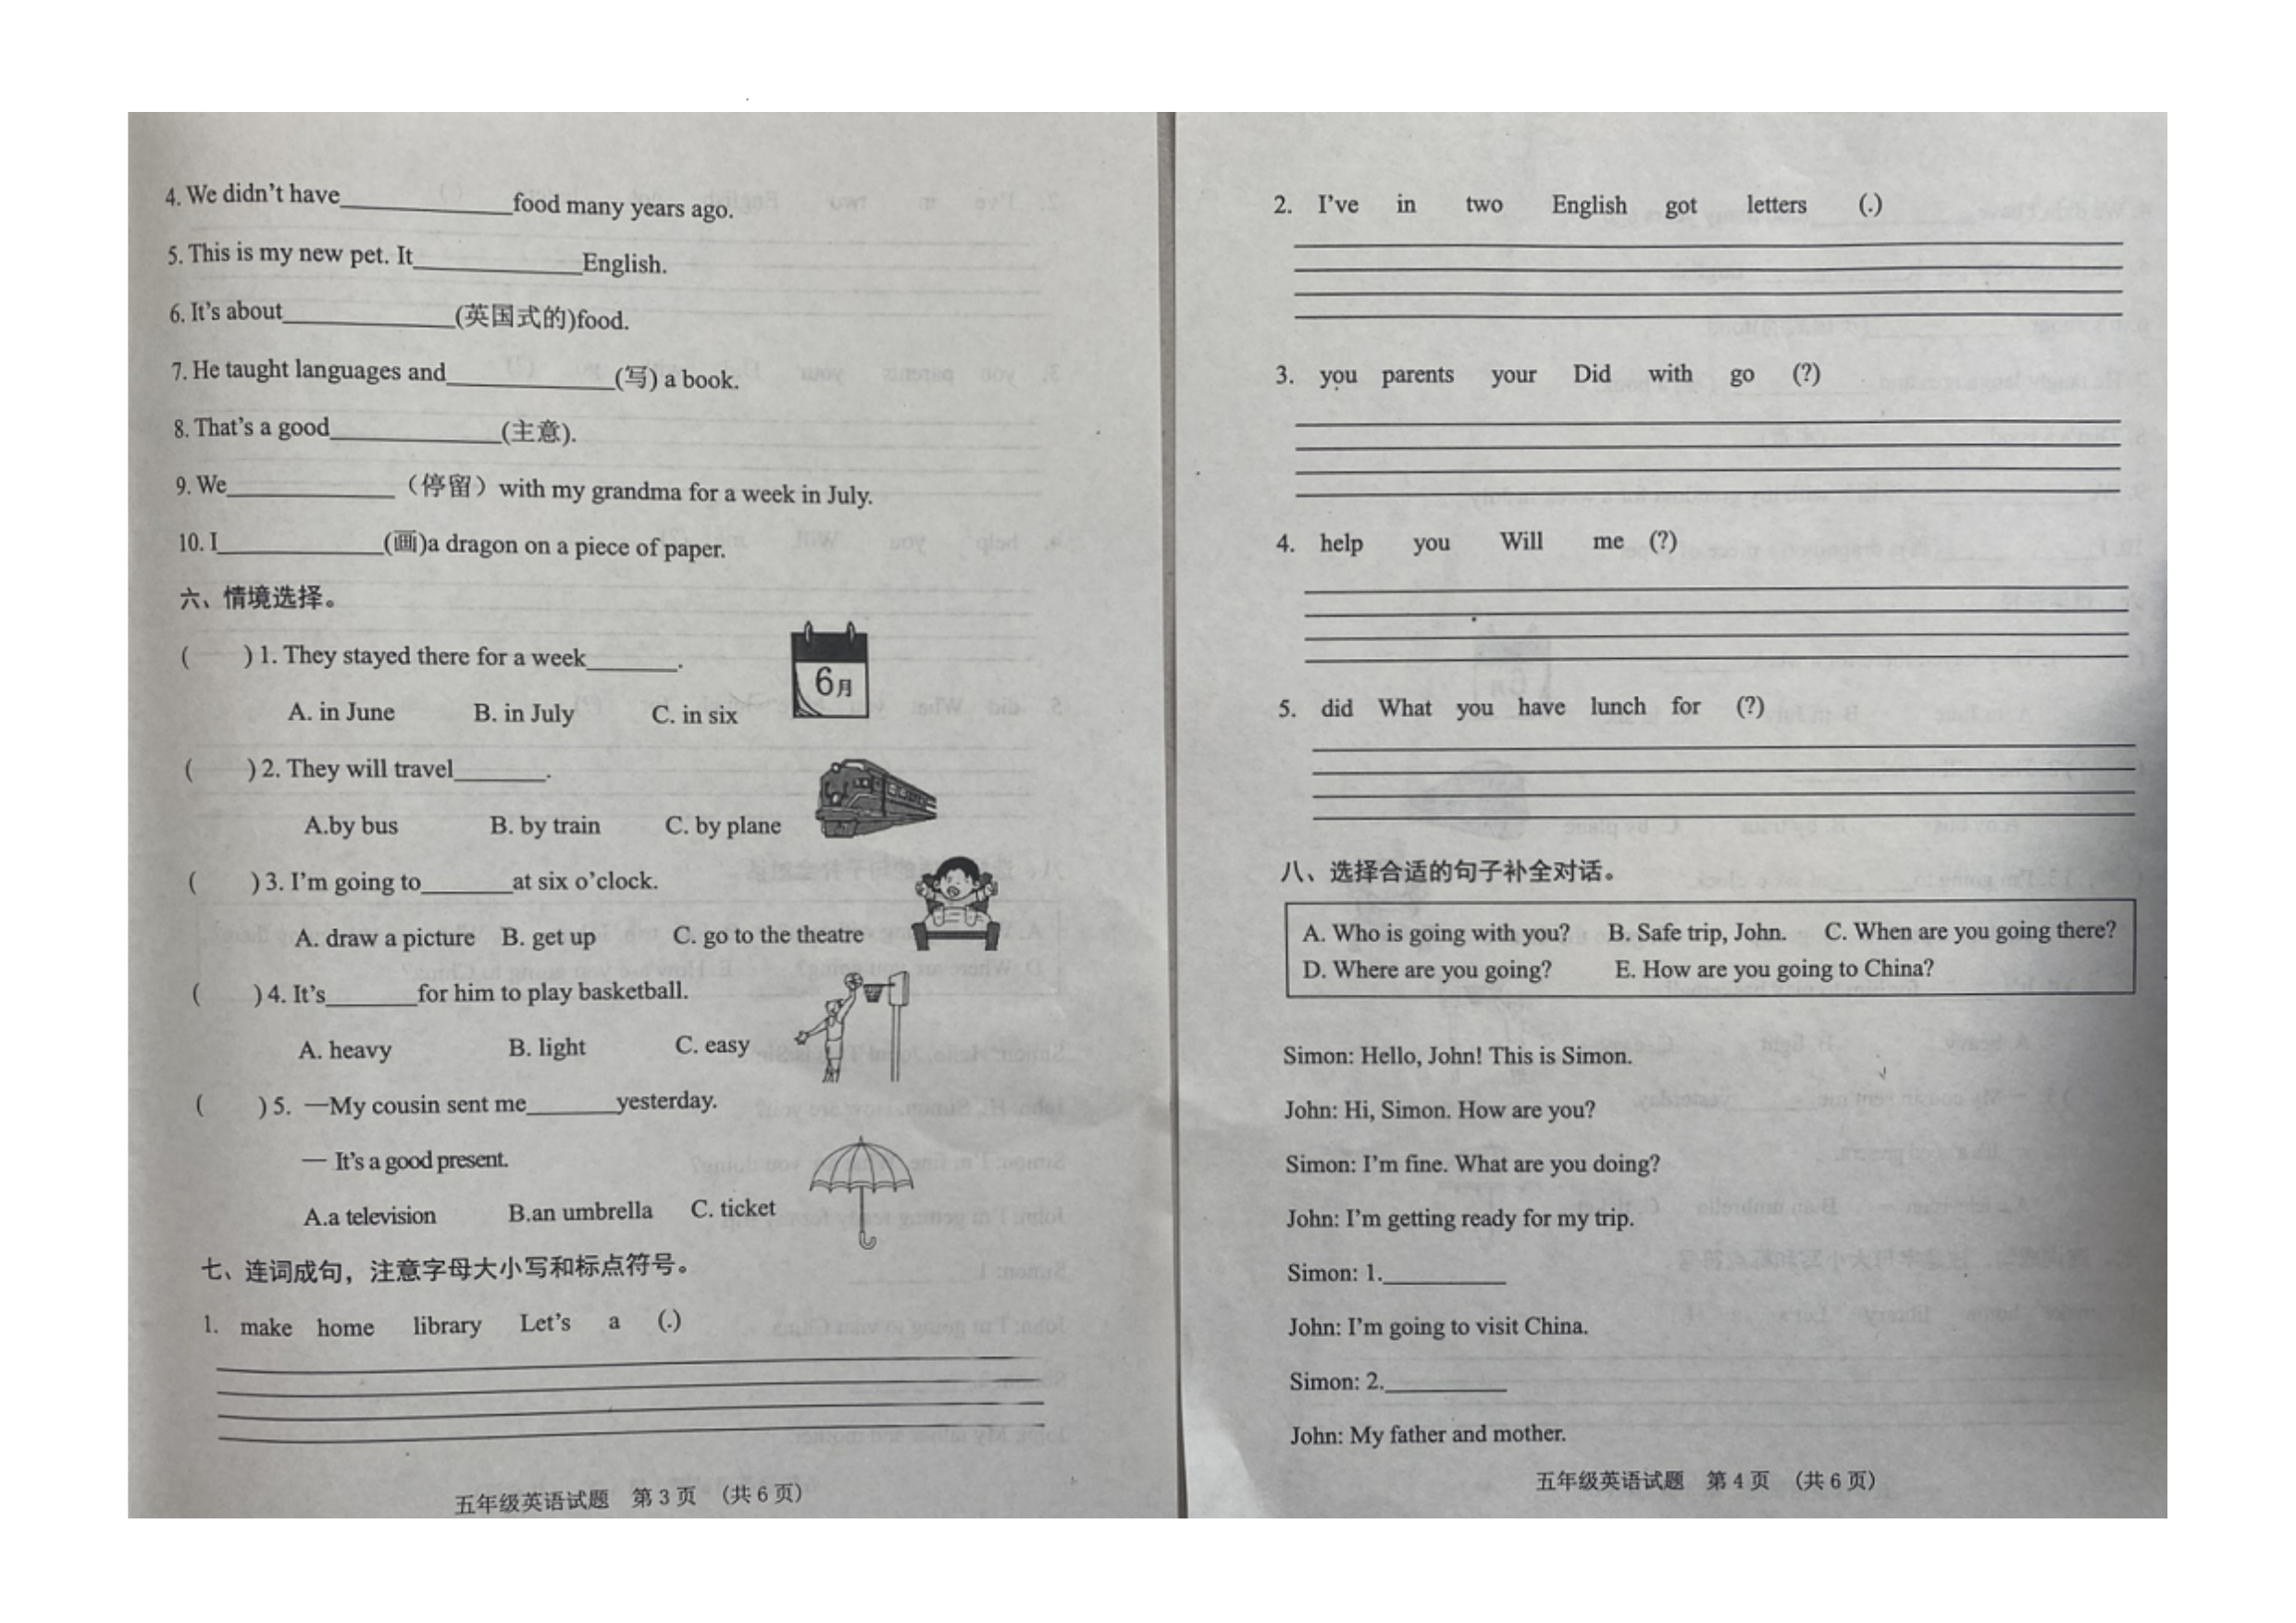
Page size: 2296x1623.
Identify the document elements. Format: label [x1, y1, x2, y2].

picture [128, 112, 2168, 1518]
